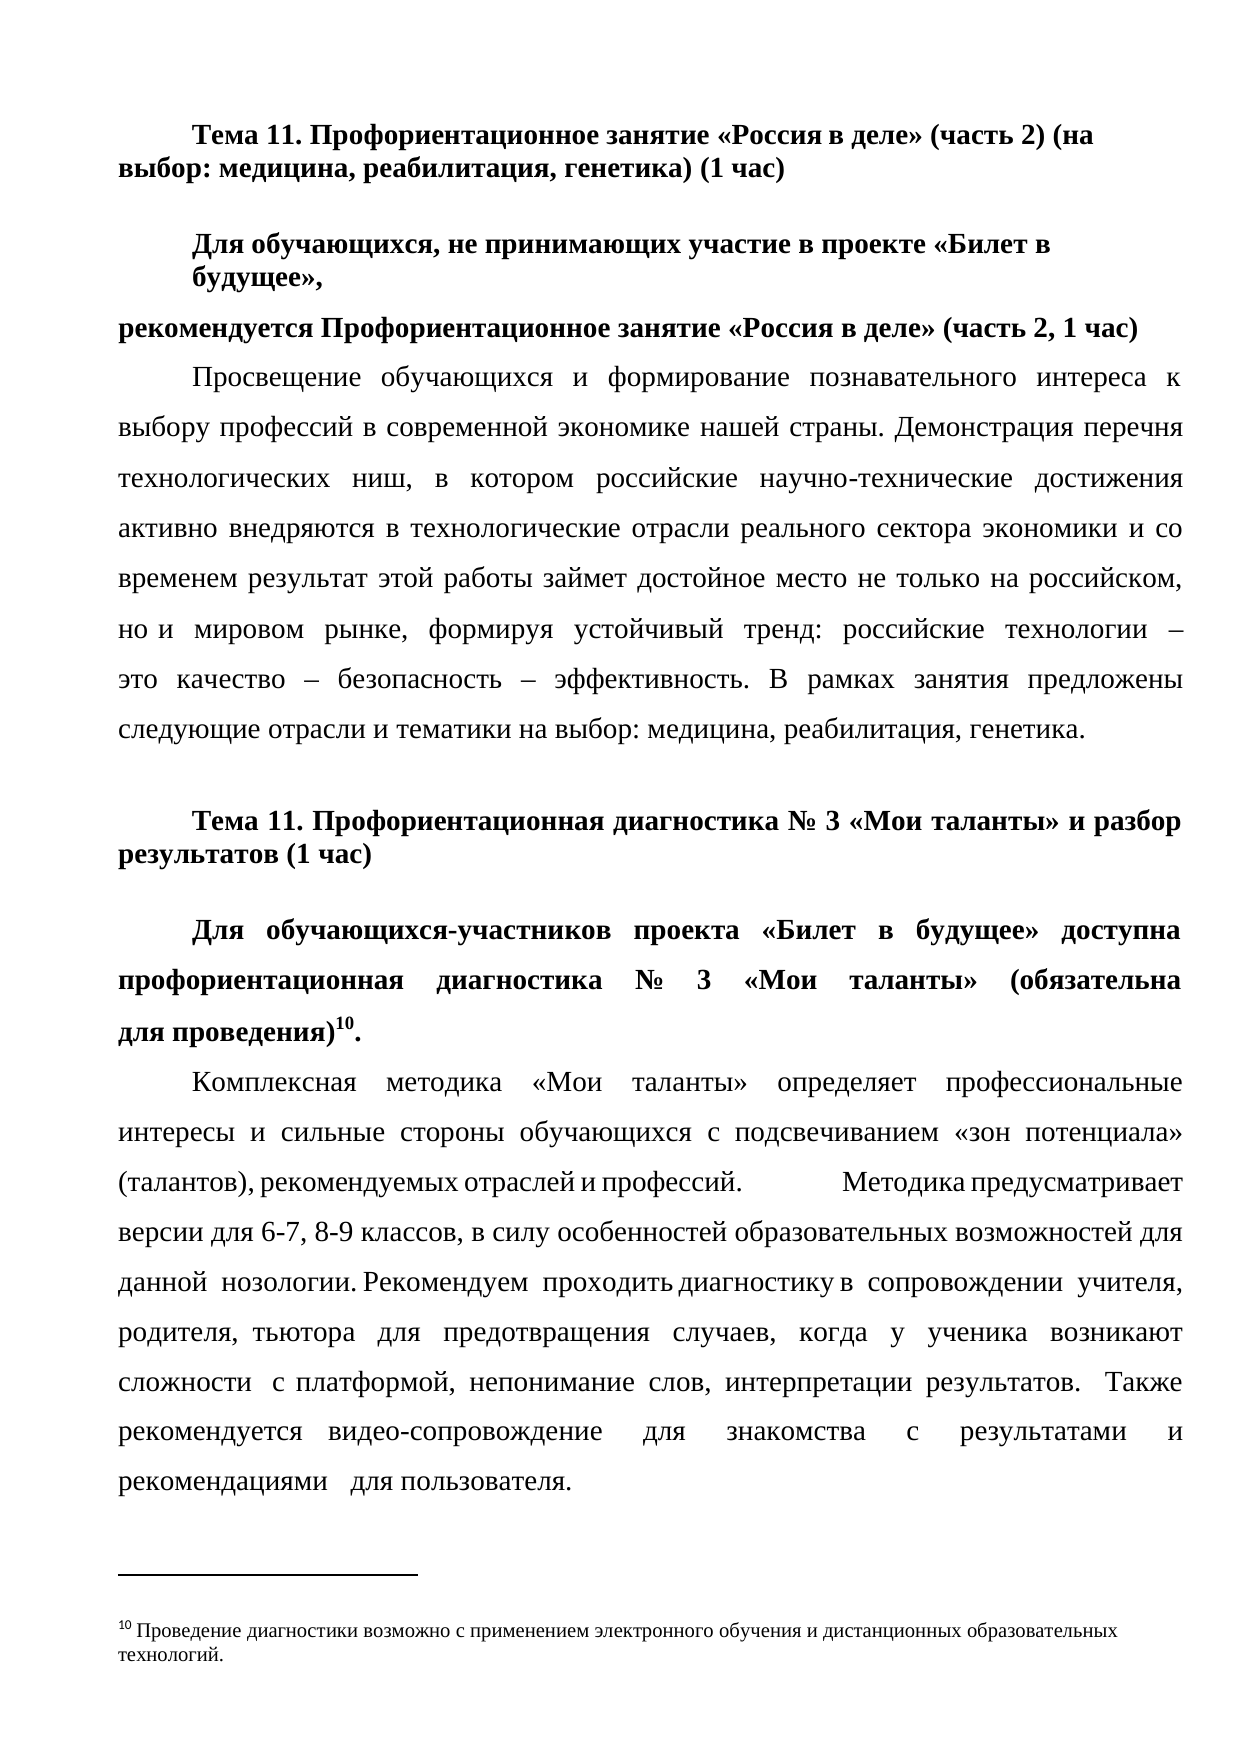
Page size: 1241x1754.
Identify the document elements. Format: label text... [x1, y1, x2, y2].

text Тема 11. Профориентационная диагностика № 3 «Мои таланты» и разбор результатов (1 час) [118, 804, 1189, 870]
text выбору профессий в современной экономике нашей страны. Демонстрация перечня технологических ниш, в котором российские научно-технические достижения активно внедряются в технологические отрасли реального сектора экономики и со временем результат этой работы займет достойное место не только на российском, но и мировом рынке, формируя устойчивый тренд: российские технологии – это качество – безопасность – эффективность. В рамках занятия предложены следующие отрасли и тематики на выбор: медицина, реабилитация, генетика. [118, 409, 1183, 745]
text Для обучающихся, не принимающих участие в проекте «Билет в будущее», [192, 226, 1184, 293]
text Комплексная методика «Мои таланты» определяет профессиональные интересы и сильные стороны обучающихся с подсвечиванием «зон потенциала» (талантов),рекомендуемыхотраслейипрофессий. Методикапредусматривает версии для 6-7, 8-9 классов, в силу особенностей образовательных возможностей для данной нозологии.Рекомендуем проходитьдиагностикув сопровождении учителя, родителя, тьютора для предотвращения случаев, когда у ученика возникают сложности с платформой, непонимание слов, интерпретации результатов. Также рекомендуется видео-сопровождение для знакомства с результатами и рекомендациями для пользователя. [118, 1064, 1183, 1497]
text рекомендуется Профориентационное занятие «Россия в деле» (часть 2, 1 час) Просвещение обучающихся и формирование познавательного интереса к [118, 310, 1187, 393]
text 10 Проведение диагностики возможно с применением электронного обучения и дистанционных образовательных технологий. [118, 1616, 1130, 1666]
text Для обучающихся-участников проекта «Билет в будущее» доступна [192, 912, 1184, 945]
text Тема 11. Профориентационное занятие «Россияв деле» (часть 2) (на выбор: медицина, реабилитация, генетика) (1 час) [118, 118, 1188, 184]
text профориентационная диагностика № 3 «Мои таланты» (обязательна для проведения)10. [118, 962, 1188, 1047]
